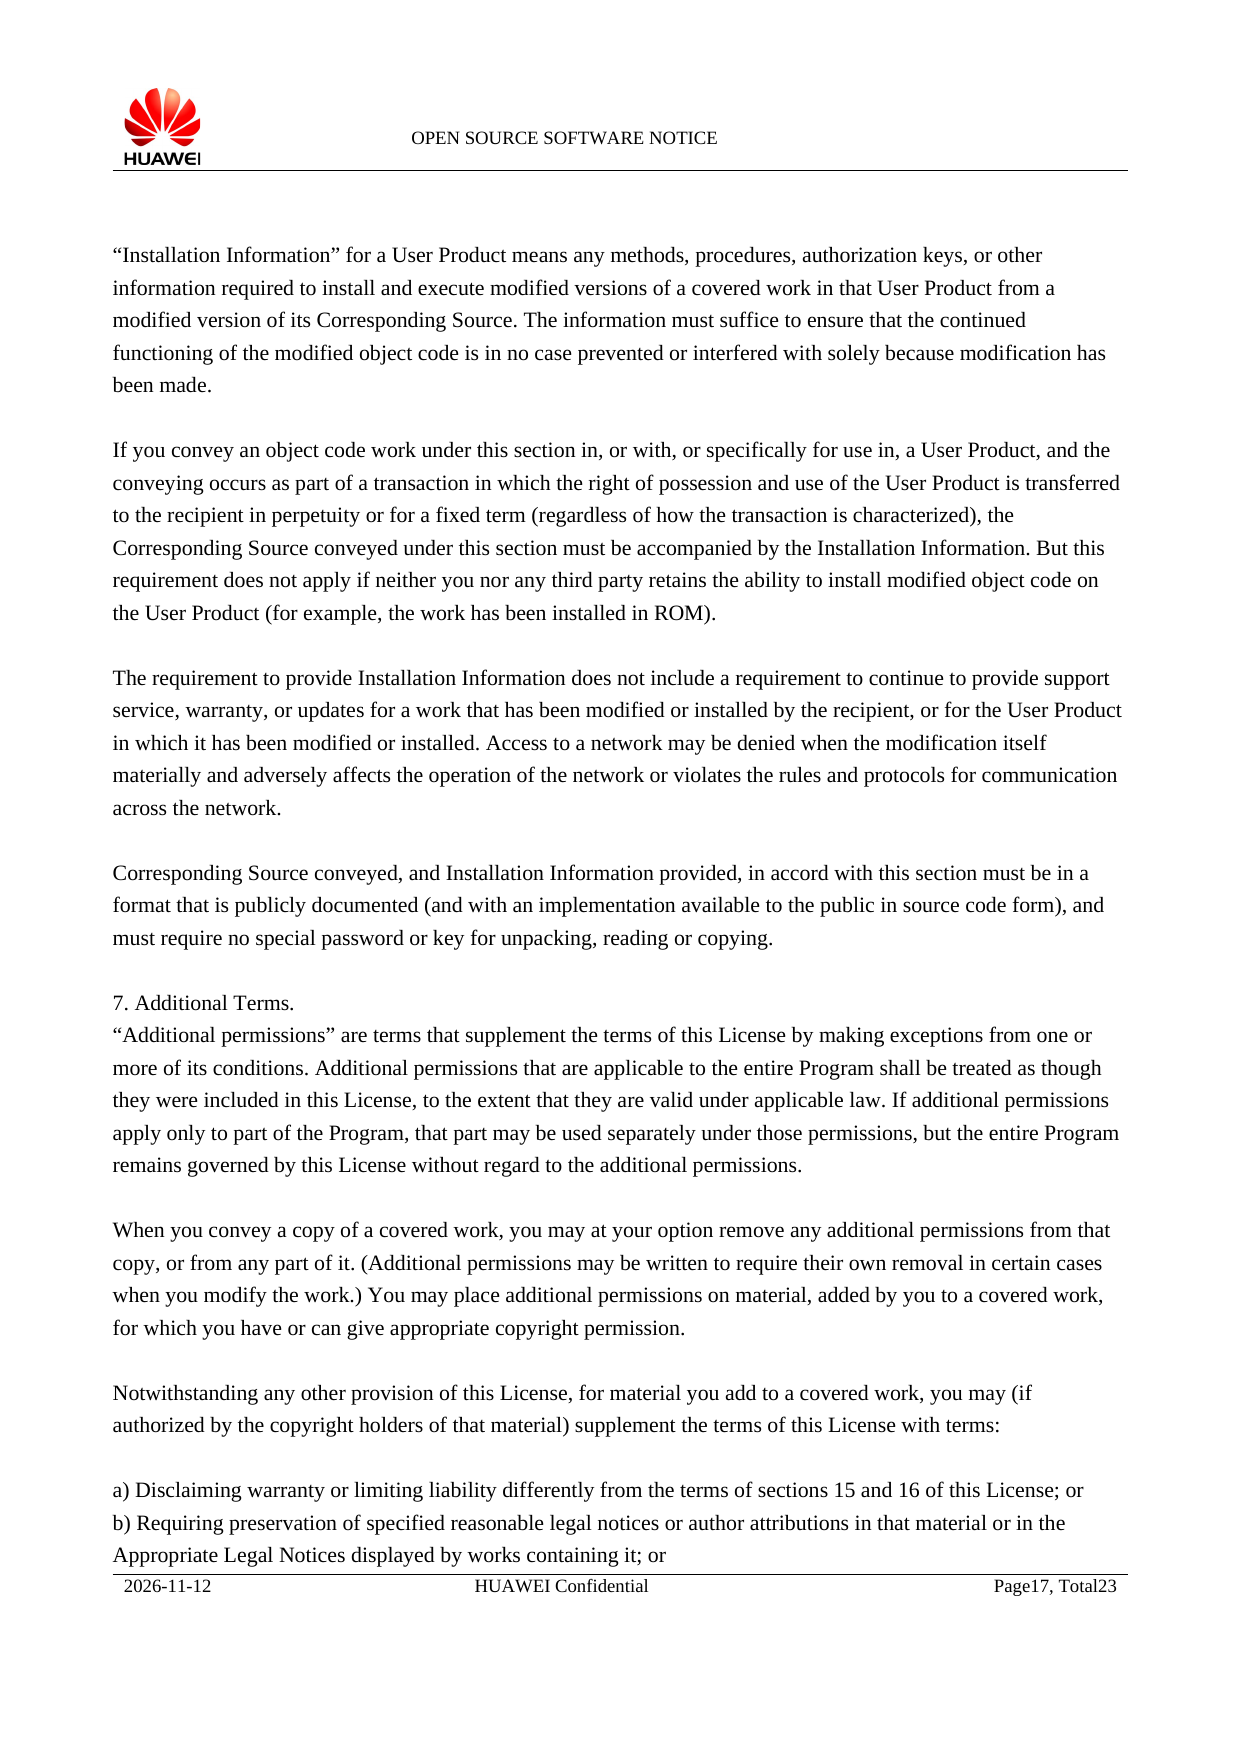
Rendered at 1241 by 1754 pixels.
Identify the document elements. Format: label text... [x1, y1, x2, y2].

picture [124, 88, 201, 165]
